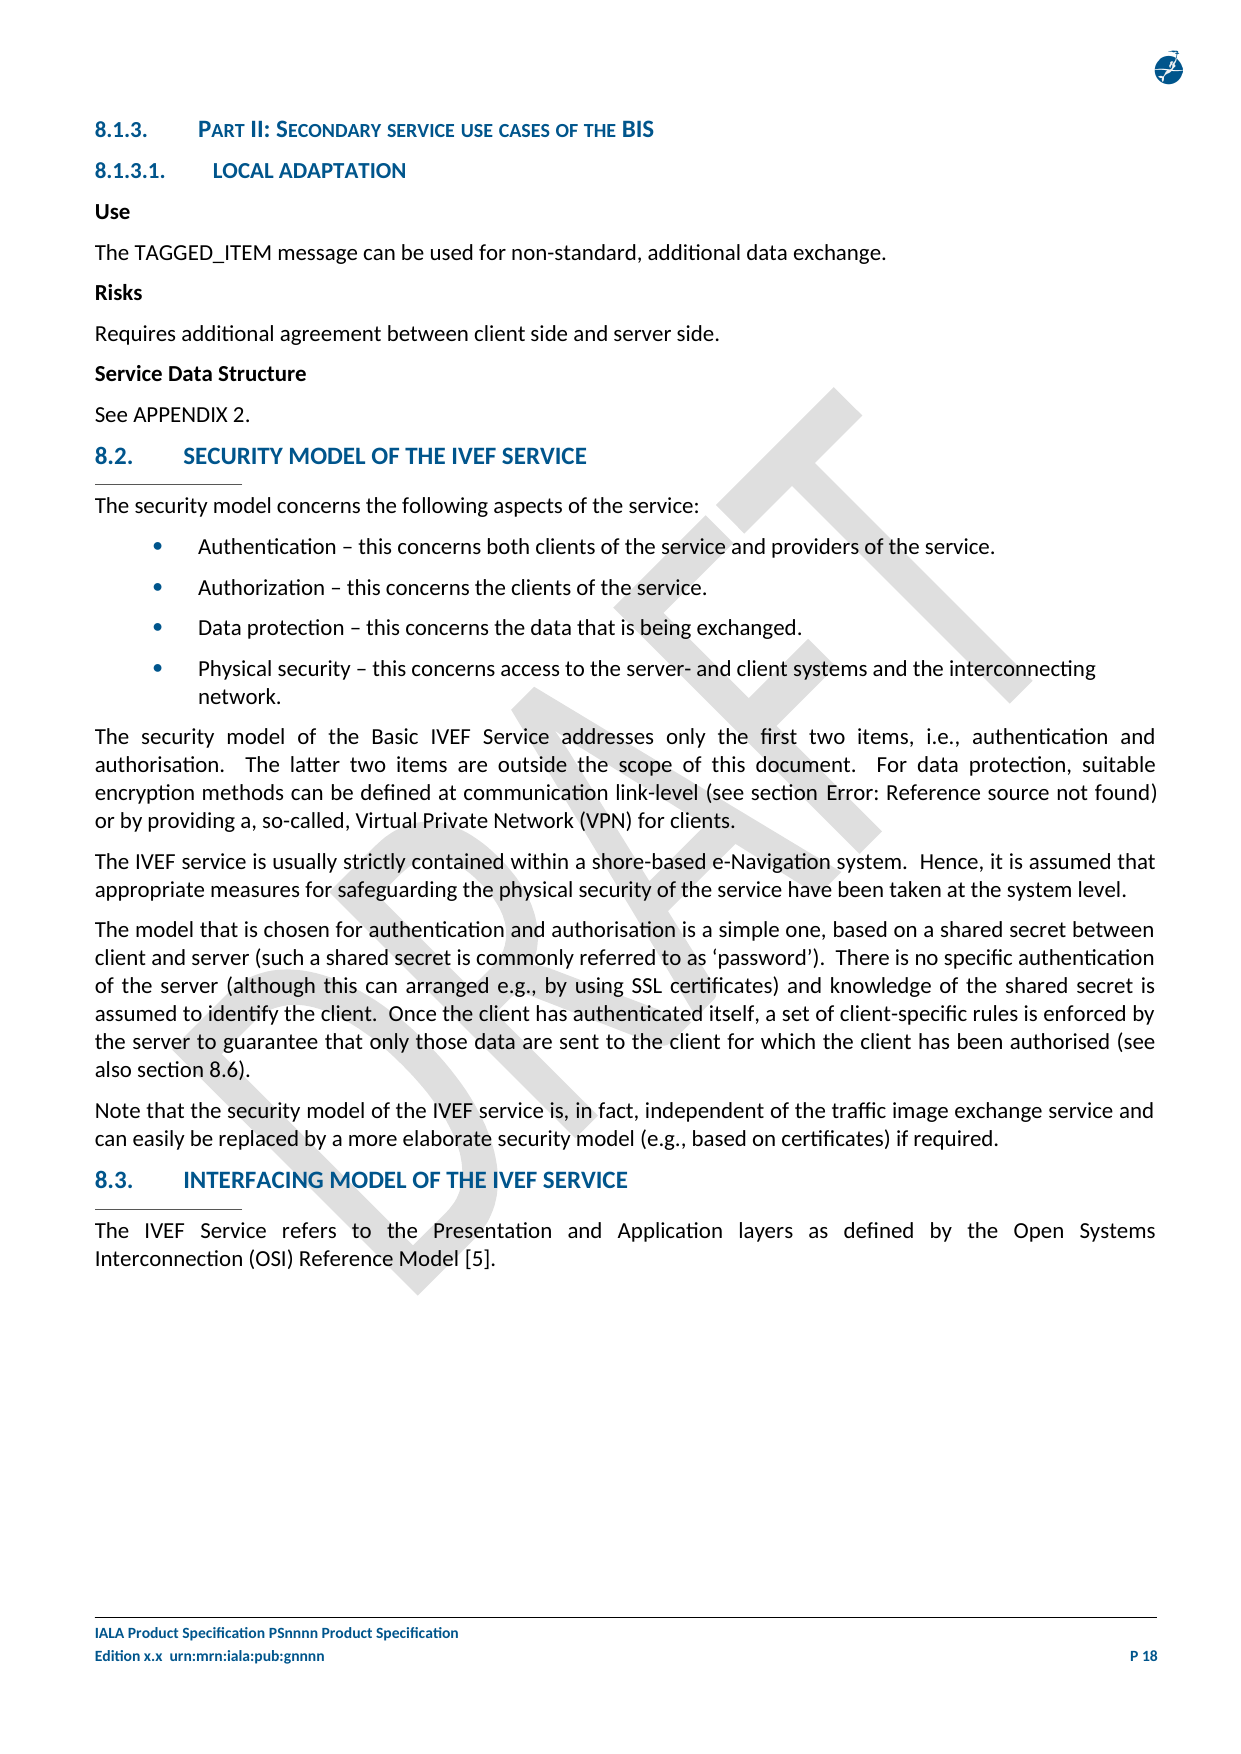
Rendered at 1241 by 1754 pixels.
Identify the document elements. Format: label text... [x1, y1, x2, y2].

subtitle Interfacing Model of the IVEF Service [94, 1164, 1157, 1195]
list Authorization – this concerns the clients of the service. [153, 573, 1157, 601]
text Service Data Structure [94, 359, 1157, 387]
text Note that the security model of the IVEF service is, in fact, independent of the traffic image exchange service and can easily be replaced by a more elaborate security model (e.g., based on certificates) if required. [94, 1096, 1157, 1152]
text The TAGGED_ITEM message can be used for non-standard, additional data exchange. [94, 238, 1157, 266]
subtitle Security Model of the IVEF Service [94, 440, 1157, 471]
text The IVEF Service refers to the Presentation and Application layers as defined by the Open Systems Interconnection (OSI) Reference Model [3]. [94, 1216, 1157, 1272]
text Requires additional agreement between client side and server side. [94, 319, 1157, 347]
subtitle Part II: Secondary service use cases of the BIS [94, 114, 1157, 144]
list Authentication – this concerns both clients of the service and providers of the service. [153, 532, 1157, 560]
list Data protection – this concerns the data that is being exchanged. [153, 613, 1157, 641]
text Risks [94, 278, 1157, 306]
text The security model concerns the following aspects of the service: [94, 492, 1157, 520]
text The model that is chosen for authentication and authorisation is a simple one, based on a shared secret between client and server (such a shared secret is commonly referred to as ‘password’). There is no specific authentication of the server (although this can arranged e.g., by using SSL certificates) and knowledge of the shared secret is assumed to identify the client. Once the client has authenticated itself, a set of client-specific rules is enforced by the server to guarantee that only those data are sent to the client for which the client has been authorised (see also section 3.9). [94, 915, 1157, 1083]
text Use [94, 197, 1157, 225]
text The IVEF service is usually strictly contained within a shore-based e-Navigation system. Hence, it is assumed that appropriate measures for safeguarding the physical security of the service have been taken at the system level. [94, 847, 1157, 903]
text See APPENDIX 1. [94, 400, 1157, 428]
list Physical security – this concerns access to the server- and client systems and the interconnecting network. [153, 654, 1157, 710]
picture [1123, 0, 1241, 119]
subtitle LOCAL ADAPTATION [94, 157, 1157, 185]
